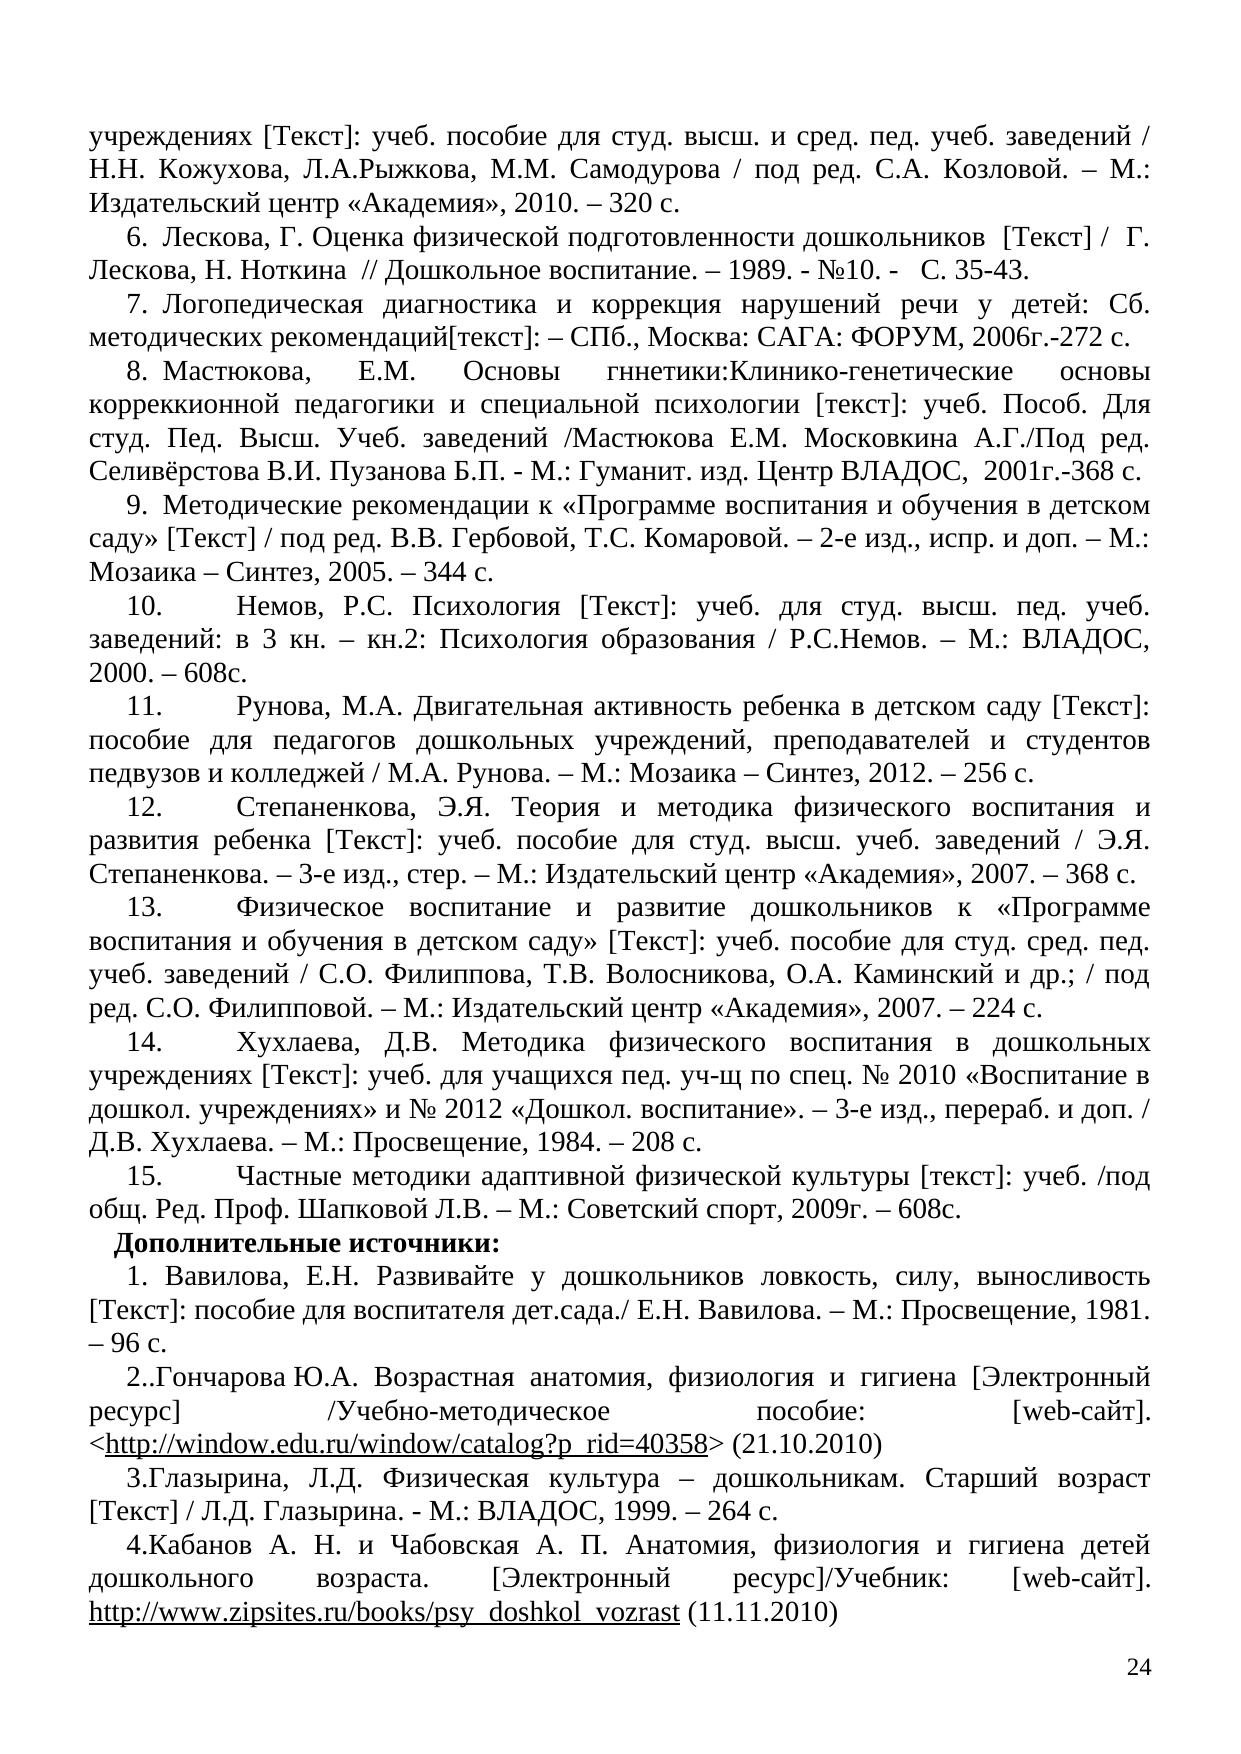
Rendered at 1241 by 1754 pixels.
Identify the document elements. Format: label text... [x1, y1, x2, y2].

list Физическое воспитание и развитие дошкольников к «Программе воспитания и обучения в детском саду» [Текст]: учеб. пособие для студ. сред. пед. учеб. заведений / С.О. Филиппова, Т.В. Волосникова, О.А. Каминский и др.; / под ред. С.О. Филипповой. – М.: Издательский центр «Академия», 2007. – 224 с. [89, 889, 1152, 1024]
list Методические рекомендации к «Программе воспитания и обучения в детском саду» [Текст] / под ред. В.В. Гербовой, Т.С. Комаровой. – 2-е изд., испр. и доп. – М.: Мозаика – Синтез, 2005. – 344 с. [89, 487, 1152, 588]
text Дополнительные источники: [76, 1225, 1152, 1258]
text 2..Гончарова Ю.А. Возрастная анатомия, физиология и гигиена [Электронный ресурс] /Учебно-методическое пособие: [web-сайт]. <http://window.edu.ru/window/catalog?p_rid=40358> (21.10.2010) [89, 1359, 1152, 1460]
text 3.Глазырина, Л.Д. Физическая культура – дошкольникам. Старший возраст [Текст] / Л.Д. Глазырина. - М.: ВЛАДОС, 1999. – 264 с. [89, 1460, 1152, 1527]
text 1. Вавилова, Е.Н. Развивайте у дошкольников ловкость, силу, выносливость [Текст]: пособие для воспитателя дет.сада./ Е.Н. Вавилова. – М.: Просвещение, 1981. – 96 с. [89, 1258, 1152, 1359]
list Степаненкова, Э.Я. Теория и методика физического воспитания и развития ребенка [Текст]: учеб. пособие для студ. высш. учеб. заведений / Э.Я. Степаненкова. – 3-е изд., стер. – М.: Издательский центр «Академия», 2007. – 368 с. [89, 789, 1152, 889]
list Частные методики адаптивной физической культуры [текст]: учеб. /под общ. Ред. Проф. Шапковой Л.В. – М.: Советский спорт, 2009г. – 608с. [89, 1158, 1152, 1225]
list Немов, Р.С. Психология [Текст]: учеб. для студ. высш. пед. учеб. заведений: в 3 кн. – кн.2: Психология образования / Р.С.Немов. – М.: ВЛАДОС, 2000. – 608с. [89, 588, 1152, 688]
list Лескова, Г. Оценка физической подготовленности дошкольников [Текст] / Г. Лескова, Н. Ноткина // Дошкольное воспитание. – 1989. - №10. - С. 35-43. [89, 219, 1152, 286]
text 4.Кабанов А. Н. и Чабовская А. П. Анатомия, физиология и гигиена детей дошкольного возраста. [Электронный ресурс]/Учебник: [web-сайт]. http://www.zipsites.ru/books/psy_doshkol_vozrast (11.11.2010) [89, 1527, 1152, 1627]
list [89, 118, 1152, 219]
list Логопедическая диагностика и коррекция нарушений речи у детей: Сб. методических рекомендаций[текст]: – СПб., Москва: САГА: ФОРУМ, 2006г.-272 с. [89, 286, 1152, 353]
list Рунова, М.А. Двигательная активность ребенка в детском саду [Текст]: пособие для педагогов дошкольных учреждений, преподавателей и студентов педвузов и колледжей / М.А. Рунова. – М.: Мозаика – Синтез, 2012. – 256 с. [89, 688, 1152, 789]
list Хухлаева, Д.В. Методика физического воспитания в дошкольных учреждениях [Текст]: учеб. для учащихся пед. уч-щ по спец. № 2010 «Воспитание в дошкол. учреждениях» и № 2012 «Дошкол. воспитание». – 3-е изд., перераб. и доп. / Д.В. Хухлаева. – М.: Просвещение, 1984. – 208 с. [89, 1024, 1152, 1158]
list Мастюкова, Е.М. Основы гннетики:Клинико-генетические основы корреккионной педагогики и специальной психологии [текст]: учеб. Пособ. Для студ. Пед. Высш. Учеб. заведений /Мастюкова Е.М. Московкина А.Г./Под ред. Селивёрстова В.И. Пузанова Б.П. - М.: Гуманит. изд. Центр ВЛАДОС, 2001г.-368 с. [89, 353, 1152, 487]
